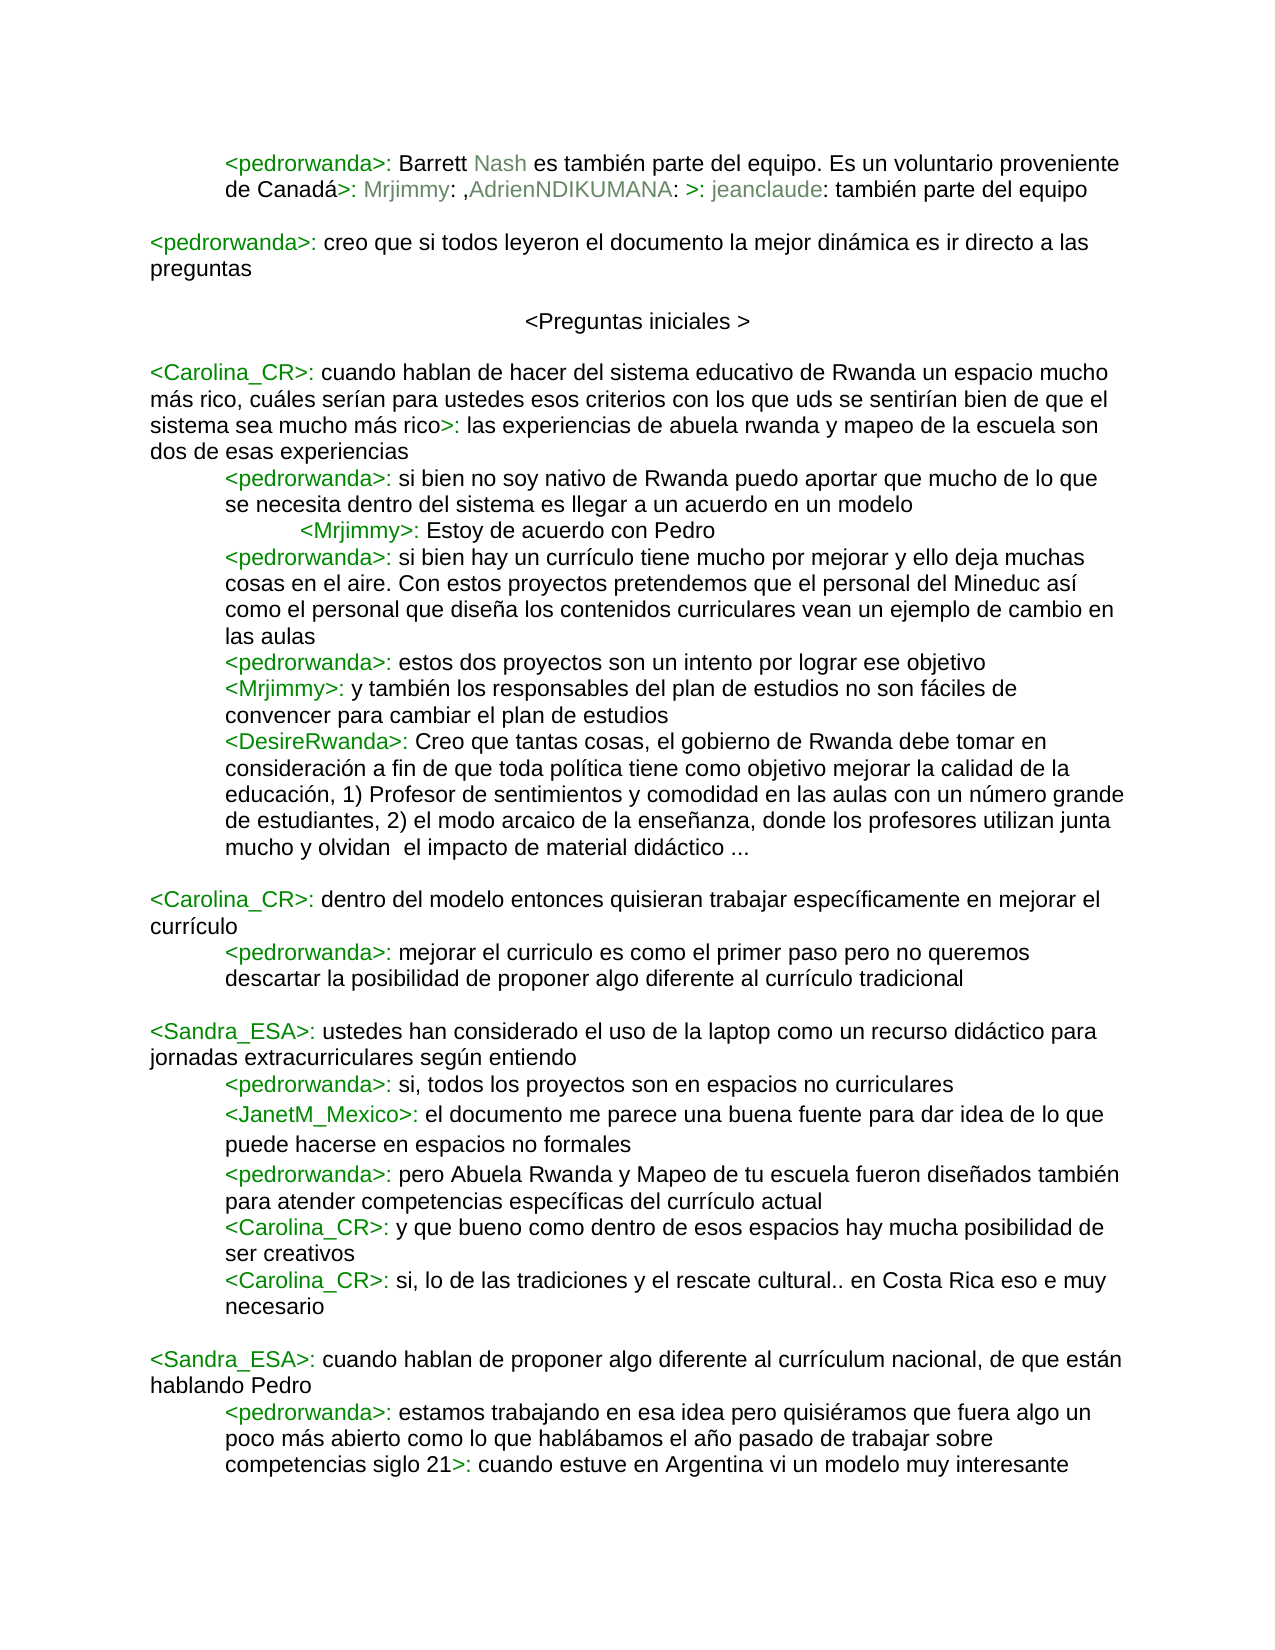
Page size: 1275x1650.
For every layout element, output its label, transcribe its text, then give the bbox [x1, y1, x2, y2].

text <Carolina_CR>: cuando hablan de hacer del sistema educativo de Rwanda un espacio mucho más rico, cuáles serían para ustedes esos criterios con los que uds se sentirían bien de que el sistema sea mucho más rico>: las experiencias de abuela rwanda y mapeo de la escuela son dos de esas experiencias [150, 359, 1125, 464]
text <Sandra_ESA>: ustedes han considerado el uso de la laptop como un recurso didáctico para jornadas extracurriculares según entiendo [150, 1018, 1125, 1071]
text <pedrorwanda>: creo que si todos leyeron el documento la mejor dinámica es ir directo a las preguntas [150, 229, 1125, 282]
text <pedrorwanda>: Barrett Nash es también parte del equipo. Es un voluntario proveniente de Canadá>: Mrjimmy: ,AdrienNDIKUMANA: >: jeanclaude: también parte del equipo [225, 150, 1125, 203]
text <Mrjimmy>: y también los responsables del plan de estudios no son fáciles de convencer para cambiar el plan de estudios [225, 675, 1125, 728]
text <Sandra_ESA>: cuando hablan de proponer algo diferente al currículum nacional, de que están hablando Pedro [150, 1346, 1125, 1398]
text <Carolina_CR>: y que bueno como dentro de esos espacios hay mucha posibilidad de ser creativos [225, 1214, 1125, 1267]
text <pedrorwanda>: pero Abuela Rwanda y Mapeo de tu escuela fueron diseñados también para atender competencias específicas del currículo actual [225, 1161, 1125, 1214]
text <pedrorwanda>: si bien no soy nativo de Rwanda puedo aportar que mucho de lo que se necesita dentro del sistema es llegar a un acuerdo en un modelo [225, 464, 1125, 517]
text <pedrorwanda>: estos dos proyectos son un intento por lograr ese objetivo [225, 649, 1125, 675]
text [225, 1398, 1125, 1478]
text <Preguntas iniciales > [150, 308, 1125, 334]
text <JanetM_Mexico>: el documento me parece una buena fuente para dar idea de lo que puede hacerse en espacios no formales [225, 1101, 1125, 1157]
text <Carolina_CR>: dentro del modelo entonces quisieran trabajar específicamente en mejorar el currículo [150, 886, 1125, 939]
text <pedrorwanda>: mejorar el curriculo es como el primer paso pero no queremos descartar la posibilidad de proponer algo diferente al currículo tradicional [225, 939, 1125, 992]
text <Mrjimmy>: Estoy de acuerdo con Pedro [225, 517, 1125, 544]
text <Carolina_CR>: si, lo de las tradiciones y el rescate cultural.. en Costa Rica eso e muy necesario [225, 1267, 1125, 1319]
text <DesireRwanda>: Creo que tantas cosas, el gobierno de Rwanda debe tomar en consideración a fin de que toda política tiene como objetivo mejorar la calidad de la educación, 1) Profesor de sentimientos y comodidad en las aulas con un número grande de estudiantes, 2) el modo arcaico de la enseñanza, donde los profesores utilizan junta mucho y olvidan el impacto de material didáctico ... [225, 728, 1125, 860]
text <pedrorwanda>: si bien hay un currículo tiene mucho por mejorar y ello deja muchas cosas en el aire. Con estos proyectos pretendemos que el personal del Mineduc así como el personal que diseña los contenidos curriculares vean un ejemplo de cambio en las aulas [225, 544, 1125, 649]
text <pedrorwanda>: si, todos los proyectos son en espacios no curriculares [225, 1071, 1125, 1097]
